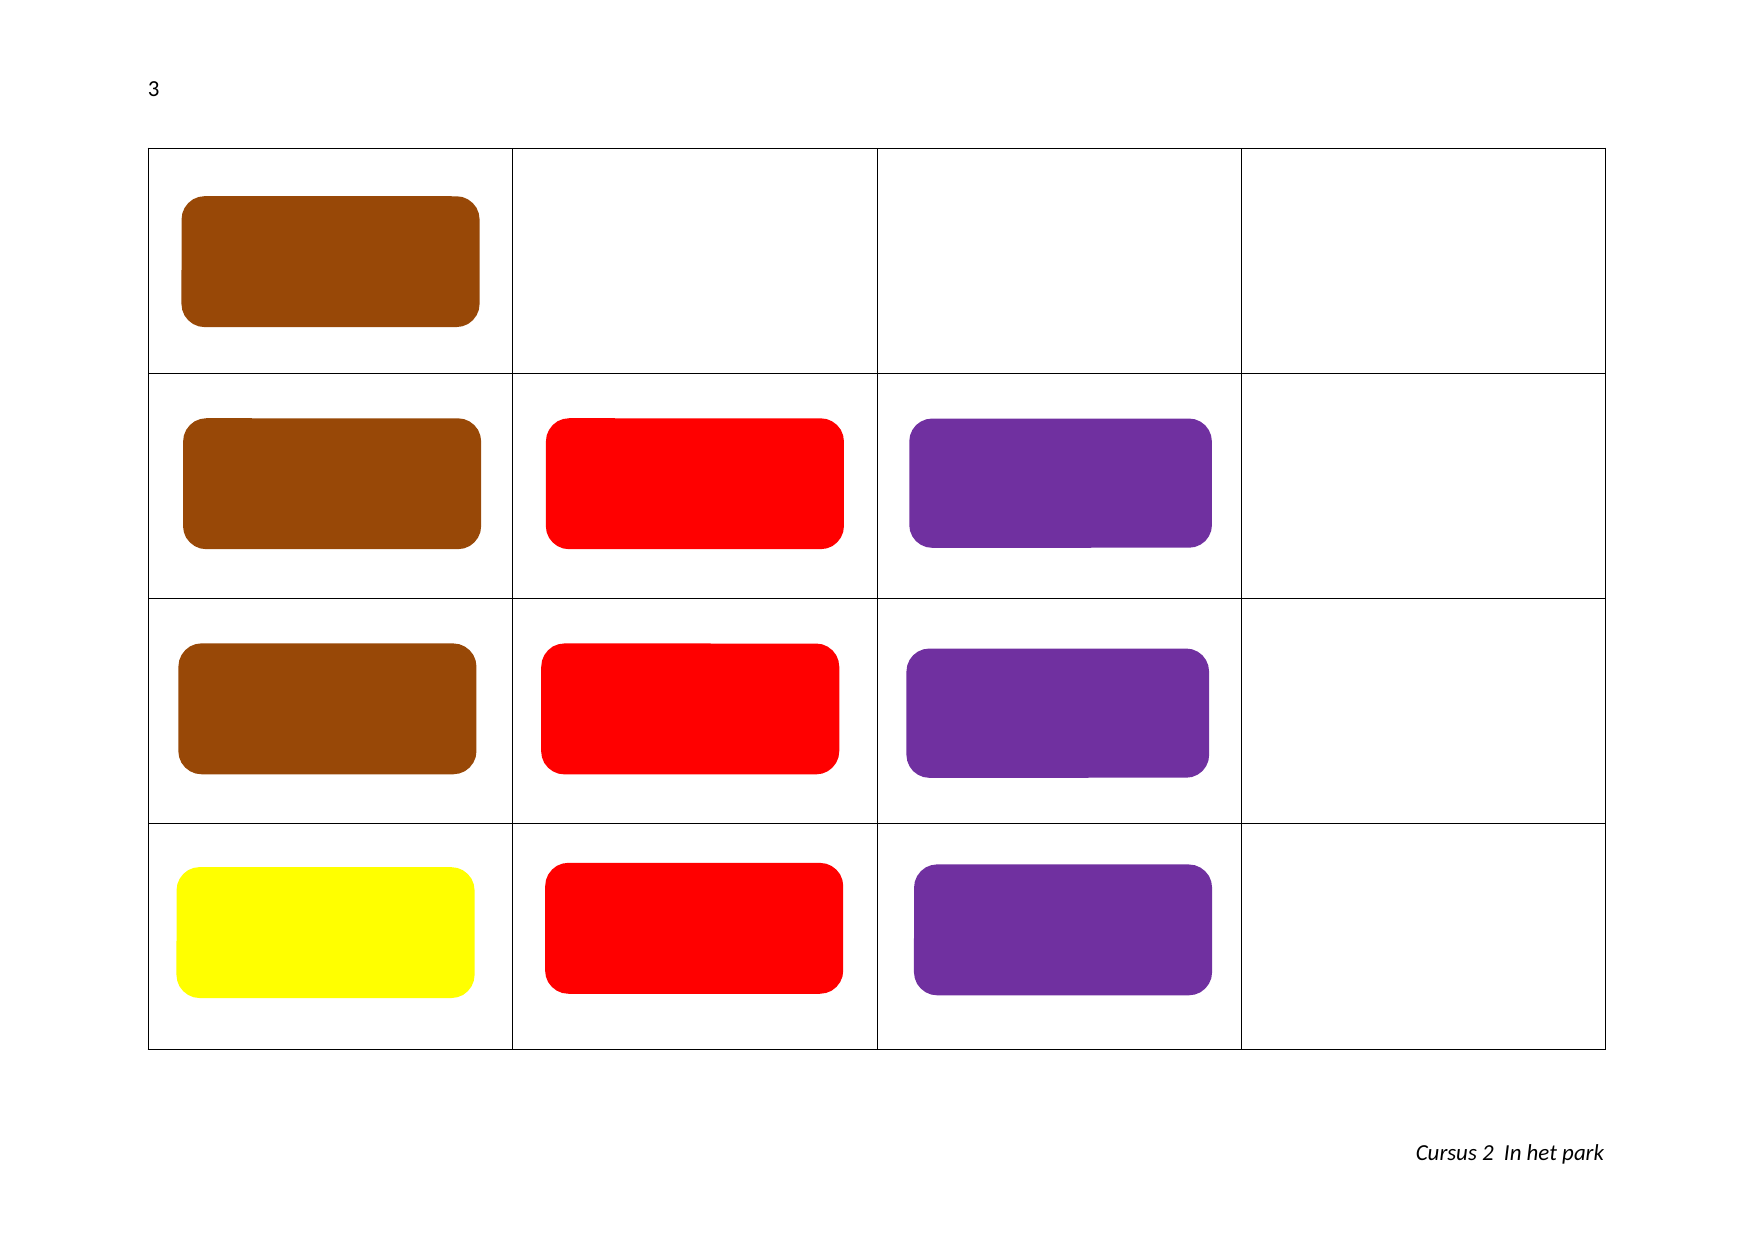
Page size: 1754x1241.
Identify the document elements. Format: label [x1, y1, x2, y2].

table_cell [878, 149, 1241, 373]
table_cell [149, 149, 512, 373]
table_cell [1242, 149, 1605, 373]
table_cell [878, 599, 1241, 823]
table_cell [1242, 824, 1605, 1048]
table_cell [1242, 599, 1605, 823]
table_cell [513, 374, 877, 598]
table_cell [149, 599, 512, 823]
table_cell [878, 374, 1241, 598]
table_cell [878, 824, 1241, 1048]
table_cell [149, 374, 512, 598]
table_cell [513, 824, 877, 1048]
table_cell [513, 149, 877, 373]
table_cell [513, 599, 877, 823]
table_cell [1242, 374, 1605, 598]
table_cell [149, 824, 512, 1048]
